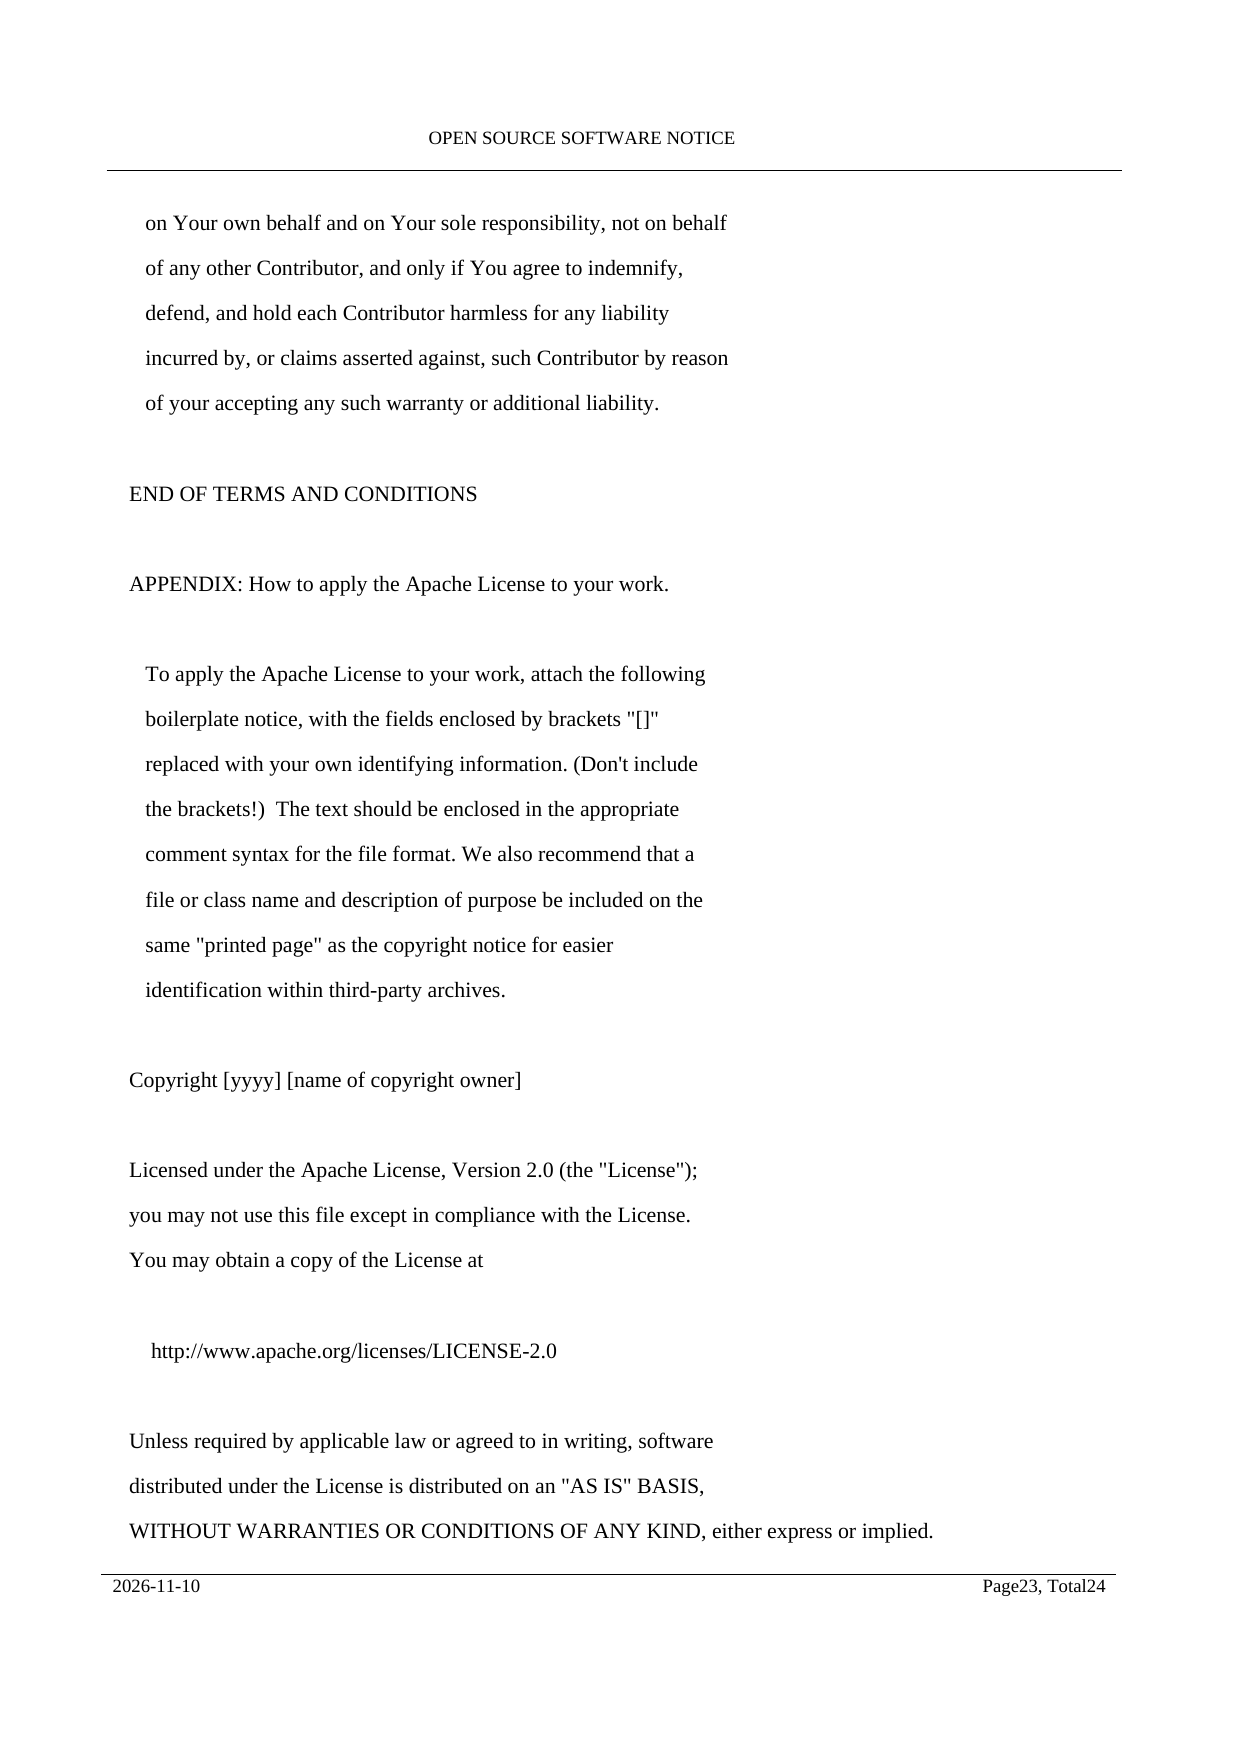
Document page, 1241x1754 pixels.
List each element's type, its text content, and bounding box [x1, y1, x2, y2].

text boilerplate notice, with the fields enclosed by brackets "[]" [112, 702, 1128, 735]
text APPENDIX: How to apply the Apache License to your work. [112, 567, 1128, 600]
text Unless required by applicable law or agreed to in writing, software [112, 1424, 1128, 1457]
text distributed under the License is distributed on an "AS IS" BASIS, [112, 1469, 1128, 1502]
text the brackets!) The text should be enclosed in the appropriate [112, 793, 1128, 825]
text WITHOUT WARRANTIES OR CONDITIONS OF ANY KIND, either express or implied. [112, 1514, 1128, 1547]
text of your accepting any such warranty or additional liability. [112, 387, 1128, 419]
text same "printed page" as the copyright notice for easier [112, 928, 1128, 961]
text http://www.apache.org/licenses/LICENSE-2.0 [112, 1334, 1128, 1366]
text Licensed under the Apache License, Version 2.0 (the "License"); [112, 1153, 1128, 1186]
text you may not use this file except in compliance with the License. [112, 1199, 1128, 1231]
text You may obtain a copy of the License at [112, 1244, 1128, 1276]
text END OF TERMS AND CONDITIONS [112, 477, 1128, 509]
text of any other Contributor, and only if You agree to indemnify, [112, 251, 1128, 284]
text identification within third-party archives. [112, 973, 1128, 1006]
text incurred by, or claims asserted against, such Contributor by reason [112, 342, 1128, 374]
text replaced with your own identifying information. (Don't include [112, 748, 1128, 780]
text To apply the Apache License to your work, attach the following [112, 657, 1128, 690]
text defend, and hold each Contributor harmless for any liability [112, 297, 1128, 329]
text Copyright [yyyy] [name of copyright owner] [112, 1063, 1128, 1096]
text comment syntax for the file format. We also recommend that a [112, 838, 1128, 870]
text file or class name and description of purpose be included on the [112, 883, 1128, 915]
text on Your own behalf and on Your sole responsibility, not on behalf [112, 206, 1128, 239]
